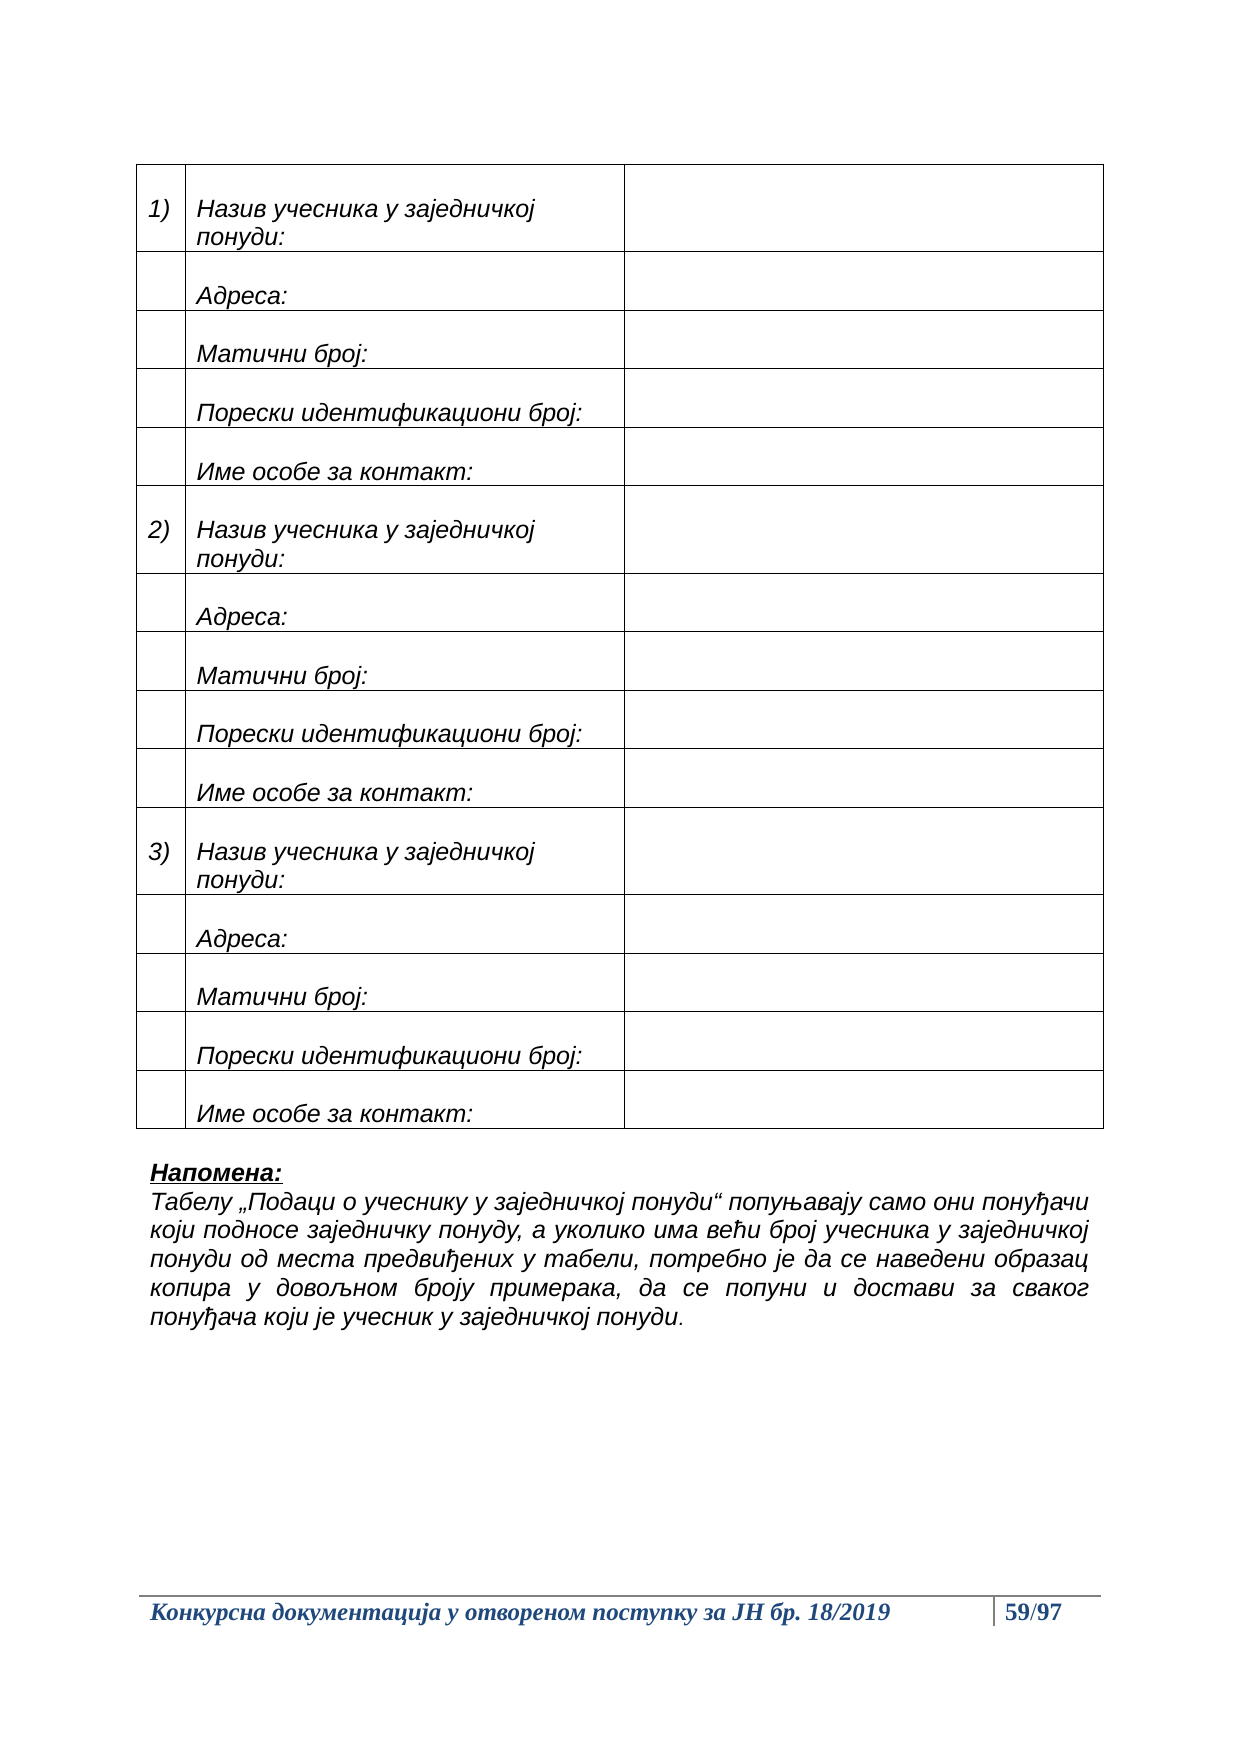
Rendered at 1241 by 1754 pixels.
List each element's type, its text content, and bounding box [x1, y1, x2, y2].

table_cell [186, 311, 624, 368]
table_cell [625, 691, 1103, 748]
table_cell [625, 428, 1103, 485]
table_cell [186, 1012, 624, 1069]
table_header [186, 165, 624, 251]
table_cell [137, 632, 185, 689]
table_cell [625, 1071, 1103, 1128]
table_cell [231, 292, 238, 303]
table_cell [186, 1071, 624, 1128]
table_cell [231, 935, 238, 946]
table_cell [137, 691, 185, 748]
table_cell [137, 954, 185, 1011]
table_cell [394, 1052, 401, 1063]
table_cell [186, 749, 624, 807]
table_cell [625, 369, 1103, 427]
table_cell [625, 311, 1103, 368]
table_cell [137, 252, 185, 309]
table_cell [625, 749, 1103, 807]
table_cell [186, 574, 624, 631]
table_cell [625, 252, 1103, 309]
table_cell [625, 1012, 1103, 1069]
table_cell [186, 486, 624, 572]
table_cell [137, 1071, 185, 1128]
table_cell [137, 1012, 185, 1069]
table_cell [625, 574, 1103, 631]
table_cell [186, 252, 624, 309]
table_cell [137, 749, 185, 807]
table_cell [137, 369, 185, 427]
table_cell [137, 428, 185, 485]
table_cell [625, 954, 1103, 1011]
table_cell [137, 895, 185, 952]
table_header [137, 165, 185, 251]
text Напомена: [150, 1158, 1090, 1187]
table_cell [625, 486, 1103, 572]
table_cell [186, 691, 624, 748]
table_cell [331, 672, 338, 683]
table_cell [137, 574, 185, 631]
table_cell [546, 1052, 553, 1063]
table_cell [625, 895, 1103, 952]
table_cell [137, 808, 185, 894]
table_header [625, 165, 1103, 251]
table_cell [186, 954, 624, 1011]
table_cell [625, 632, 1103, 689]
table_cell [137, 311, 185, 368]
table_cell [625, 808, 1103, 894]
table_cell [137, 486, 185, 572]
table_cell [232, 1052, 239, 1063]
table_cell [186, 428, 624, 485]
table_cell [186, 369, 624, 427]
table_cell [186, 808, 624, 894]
text Табелу „Подаци о учеснику у заједничкој понуди“ попуњавају само они понуђачи који подносе заједничку понуду, а уколико има већи број учесника у заједничкој понуди од места предвиђених у табели, потребно је да се наведени образац копира у довољном броју примерака, да се попуни и достави за сваког понуђача који је учесник у заједничкој понуди. [150, 1187, 1090, 1330]
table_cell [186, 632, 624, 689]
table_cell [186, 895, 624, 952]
